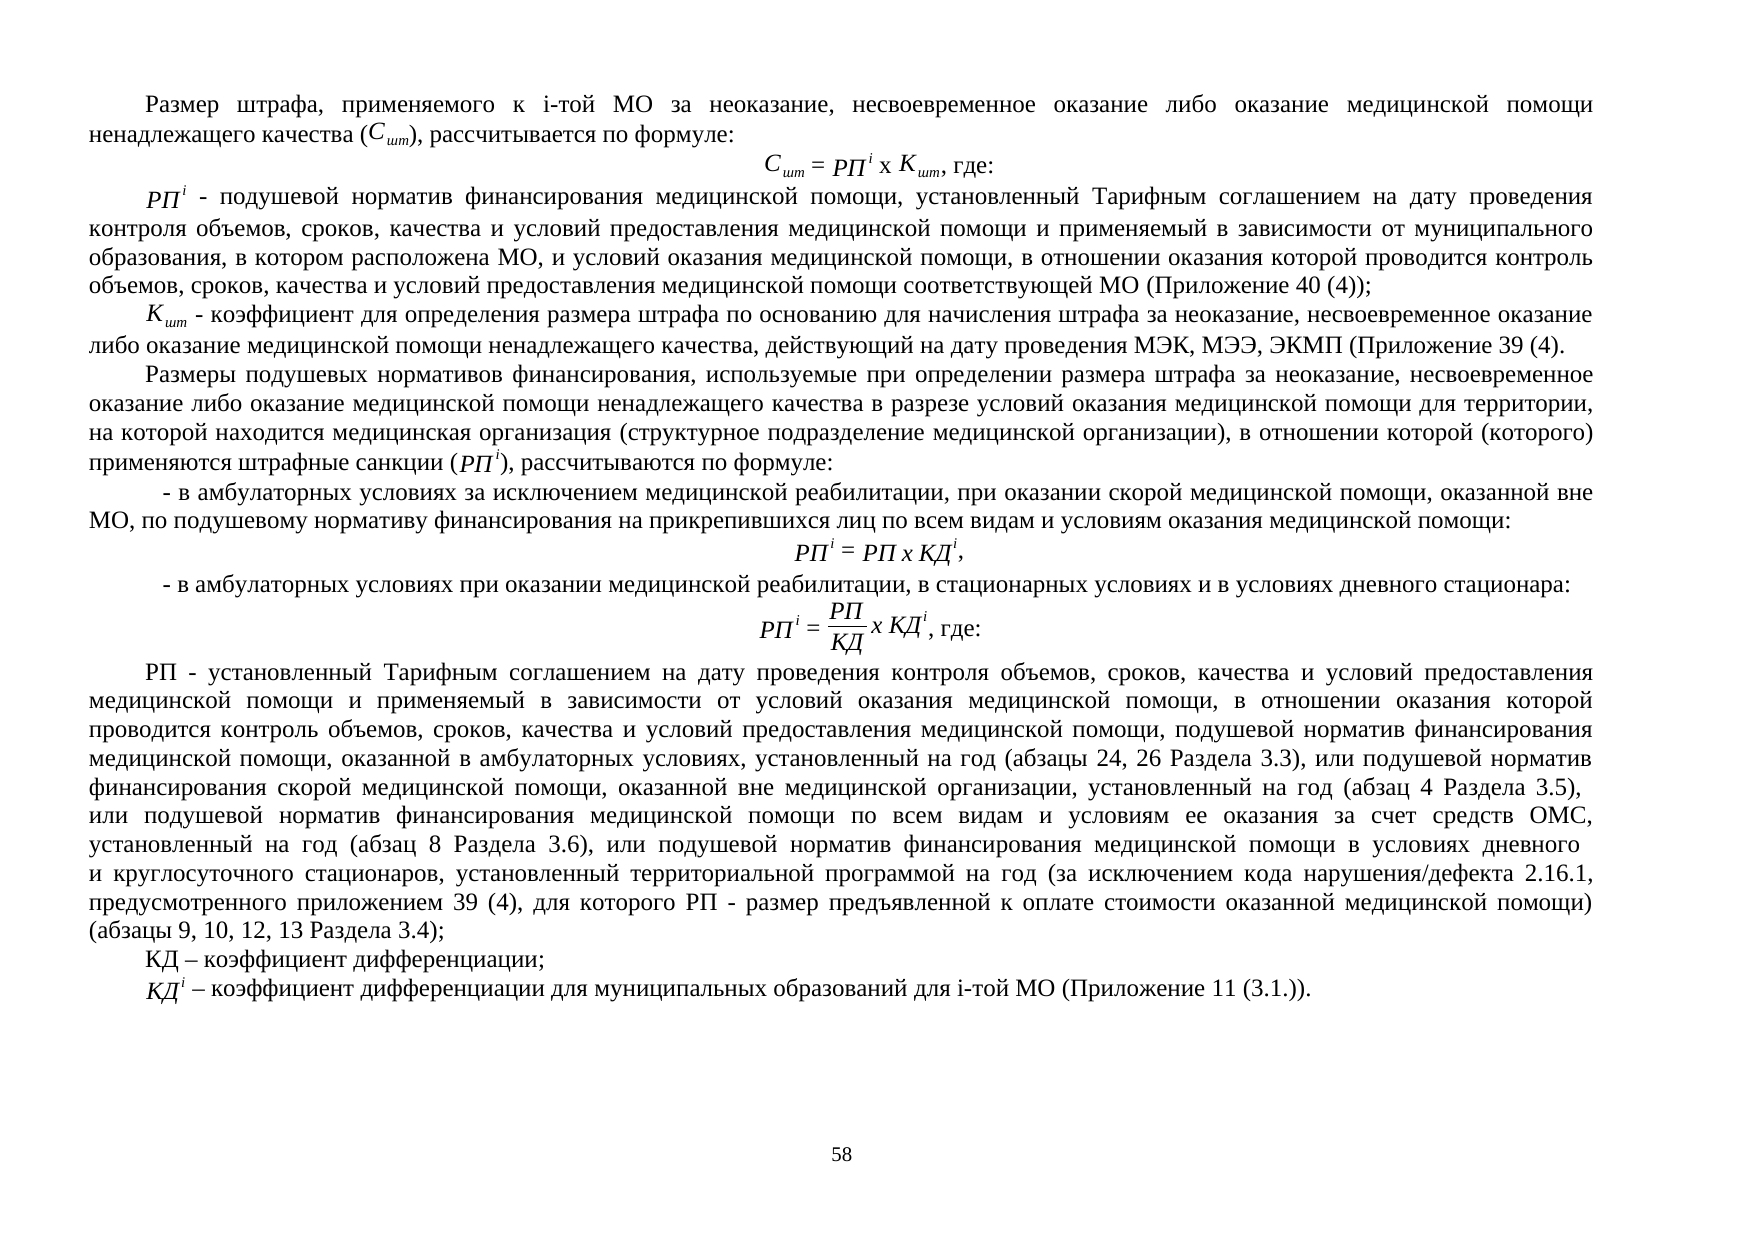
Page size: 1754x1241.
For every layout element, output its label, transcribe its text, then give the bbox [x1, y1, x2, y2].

text - подушевой норматив финансирования медицинской помощи, установленный Тарифным соглашением на дату проведения контроля объемов, сроков, качества и условий предоставления медицинской помощи и применяемый в зависимости от муниципального образования, в котором расположена МО, и условий оказания медицинской помощи, в отношении оказания которой проводится контроль объемов, сроков, качества и условий предоставления медицинской помощи соответствующей МО (Приложение 40 (4)); [89, 181, 1594, 299]
text – коэффициент дифференциации для муниципальных образований для i-той МО (Приложение 11 (3.1.)). [89, 973, 1594, 1004]
text - в амбулаторных условиях за исключением медицинской реабилитации, при оказании скорой медицинской помощи, оказанной вне МО, по подушевому нормативу финансирования на прикрепившихся лиц по всем видам и условиям оказания медицинской помощи: [89, 477, 1594, 534]
text = , где: [89, 598, 1594, 657]
text КД – коэффициент дифференциации; [89, 944, 1594, 973]
text - коэффициент для определения размера штрафа по основанию для начисления штрафа за неоказание, несвоевременное оказание либо оказание медицинской помощи ненадлежащего качества, действующий на дату проведения МЭК, МЭЭ, ЭКМП (Приложение 39 (4). [89, 299, 1594, 359]
text РП - установленный Тарифным соглашением на дату проведения контроля объемов, сроков, качества и условий предоставления медицинской помощи и применяемый в зависимости от условий оказания медицинской помощи, в отношении оказания которой проводится контроль объемов, сроков, качества и условий предоставления медицинской помощи, подушевой норматив финансирования медицинской помощи, оказанной в амбулаторных условиях, установленный на год (абзацы 24, 26 Раздела 3.3), или подушевой норматив финансирования скорой медицинской помощи, оказанной вне медицинской организации, установленный на год (абзац 4 Раздела 3.5), или подушевой норматив финансирования медицинской помощи по всем видам и условиям ее оказания за счет средств ОМС, установленный на год (абзац 8 Раздела 3.6), или подушевой норматив финансирования медицинской помощи в условиях дневного и круглосуточного стационаров, установленный территориальной программой на год (за исключением кода нарушения/дефекта 2.16.1, предусмотренного приложением 39 (4), для которого РП - размер предъявленной к оплате стоимости оказанной медицинской помощи) (абзацы 9, 10, 12, 13 Раздела 3.4); [89, 657, 1594, 944]
text = , [89, 534, 1594, 567]
text - в амбулаторных условиях при оказании медицинской реабилитации, в стационарных условиях и в условиях дневного стационара: [89, 569, 1594, 598]
text Размеры подушевых нормативов финансирования, используемые при определении размера штрафа за неоказание, несвоевременное оказание либо оказание медицинской помощи ненадлежащего качества в разрезе условий оказания медицинской помощи для территории, на которой находится медицинская организация (структурное подразделение медицинской организации), в отношении которой (которого) применяются штрафные санкции (), рассчитываются по формуле: [89, 359, 1594, 477]
text Размер штрафа, применяемого к i-той МО за неоказание, несвоевременное оказание либо оказание медицинской помощи ненадлежащего качества (), рассчитывается по формуле: [89, 89, 1594, 149]
text = x , где: [89, 149, 1594, 181]
